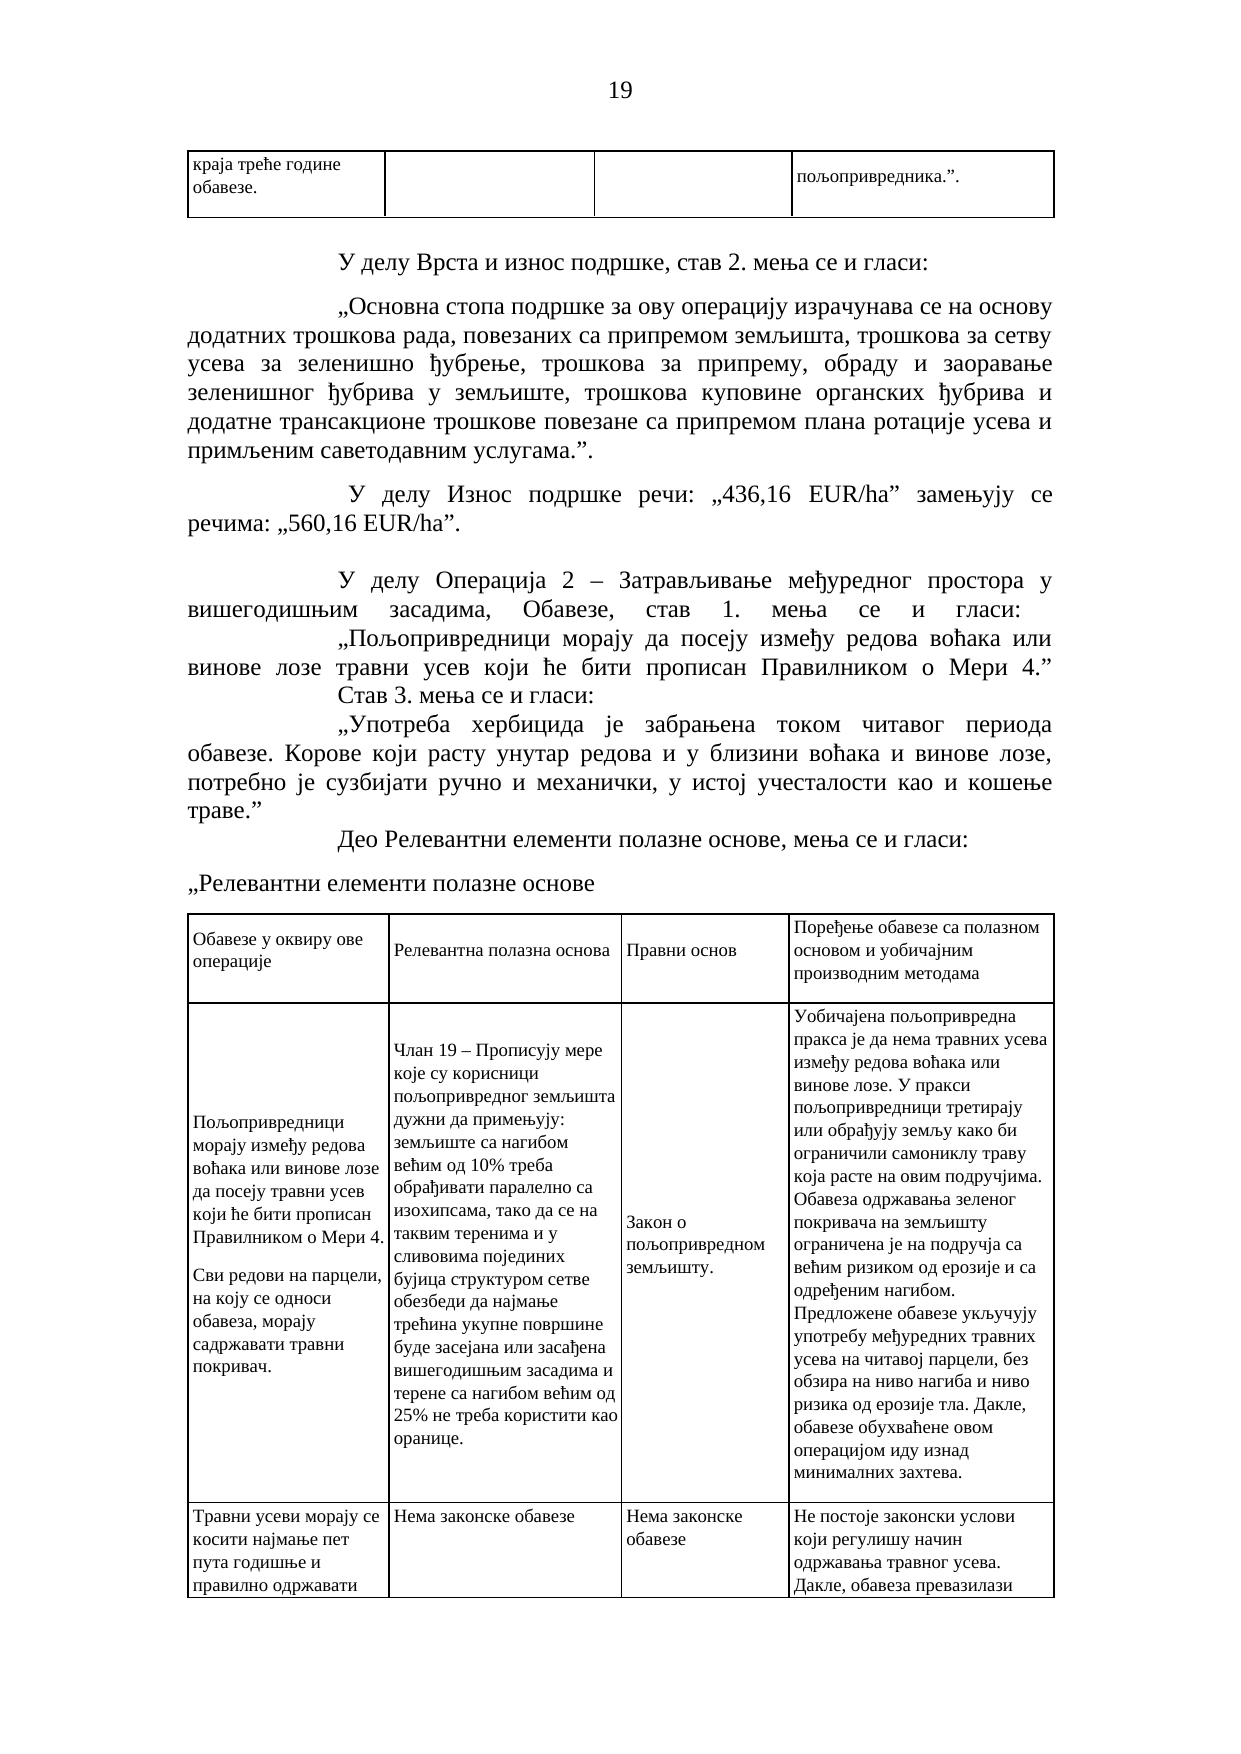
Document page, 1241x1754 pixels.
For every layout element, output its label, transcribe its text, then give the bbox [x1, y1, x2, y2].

text У делу Операција 2 – Затрављивање међуредног простора у вишегодишњим засадима, Обавезе, став 1. мења се и гласи: „Пољопривредници морају да посеју између редова воћака или винове лозе травни усев који ће бити прописан Правилником о Мери 4.ˮ Став 3. мења се и гласи: „Употреба хербицида је забрањена током читавог периода обавезе. Корове који расту унутар редова и у близини воћака и винове лозе, потребно је сузбијати ручно и механички, у истој учесталости као и кошење траве.ˮ Део Релевантни елементи полазне основе, мења се и гласи: [187, 565, 1053, 853]
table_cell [189, 152, 384, 216]
table_cell Закон о пољопривредном земљишту. [622, 1004, 788, 1502]
table_header Поређење обавезе са полазном основом и уобичајним производним методама [790, 915, 1053, 1002]
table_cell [622, 1503, 788, 1597]
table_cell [386, 152, 594, 216]
text „Релевантни елементи полазне основе [187, 868, 1053, 897]
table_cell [390, 1503, 621, 1597]
text „Основна стопа подршке за ову операцију израчунава се на основу додатних трошкова рада, повезаних са припремом земљишта, трошкова за сетву усева за зеленишно ђубрење, трошкова за припрему, обраду и заоравање зеленишног ђубрива у земљиште, трошкова куповине органских ђубрива и додатне трансакционе трошкове повезане са припремом плана ротације усева и примљеним саветодавним услугама.ˮ. [187, 291, 1053, 463]
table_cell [595, 152, 791, 216]
table_header Релевантна полазна основа [390, 915, 621, 1002]
table_cell Пољопривредници морају између редова воћака или винове лозе да посеју травни усев који ће бити прописан Правилником о Мери 4. Сви редови на парцели, на коју се односи обавеза, морају садржавати травни покривач. [189, 1004, 388, 1502]
table_header Правни основ [622, 915, 788, 1002]
table_header Обавезе у оквиру ове операције [189, 915, 388, 1002]
table_cell Уобичајена пољопривредна пракса је да нема травних усева између редова воћака или винове лозе. У пракси пољопривредници третирају или обрађују земљу како би ограничили самониклу траву која расте на овим подручјима. Обавеза одржавања зеленог покривача на земљишту ограничена је на подручја са већим ризиком од ерозије и са одређеним нагибом. Предложене обавезе укључују употребу међуредних травних усева на читавој парцели, без обзира на ниво нагиба и ниво ризика од ерозије тла. Дакле, обавезе обухваћене овом операцијом иду изнад минималних захтева. [790, 1004, 1053, 1502]
text У делу Врста и износ подршке, став 2. мења се и гласи: [187, 247, 1053, 275]
table_cell Члан 19 – Прописују мере које су корисници пољопривредног земљишта дужни да примењују: земљиште са нагибом већим од 10% треба обрађивати паралелно са изохипсама, тако да се на таквим теренима и у сливовима појединих бујица структуром сетве обезбеди да најмање трећина укупне површине буде засејана или засађена вишегодишњим засадима и терене са нагибом већим од 25% не треба користити као оранице. [390, 1004, 621, 1502]
text У делу Износ подршке речи: „436,16 EUR/haˮ замењују се речима: „560,16 EUR/haˮ. [187, 479, 1053, 537]
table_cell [793, 152, 1053, 216]
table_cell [790, 1503, 1053, 1597]
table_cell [189, 1503, 388, 1597]
